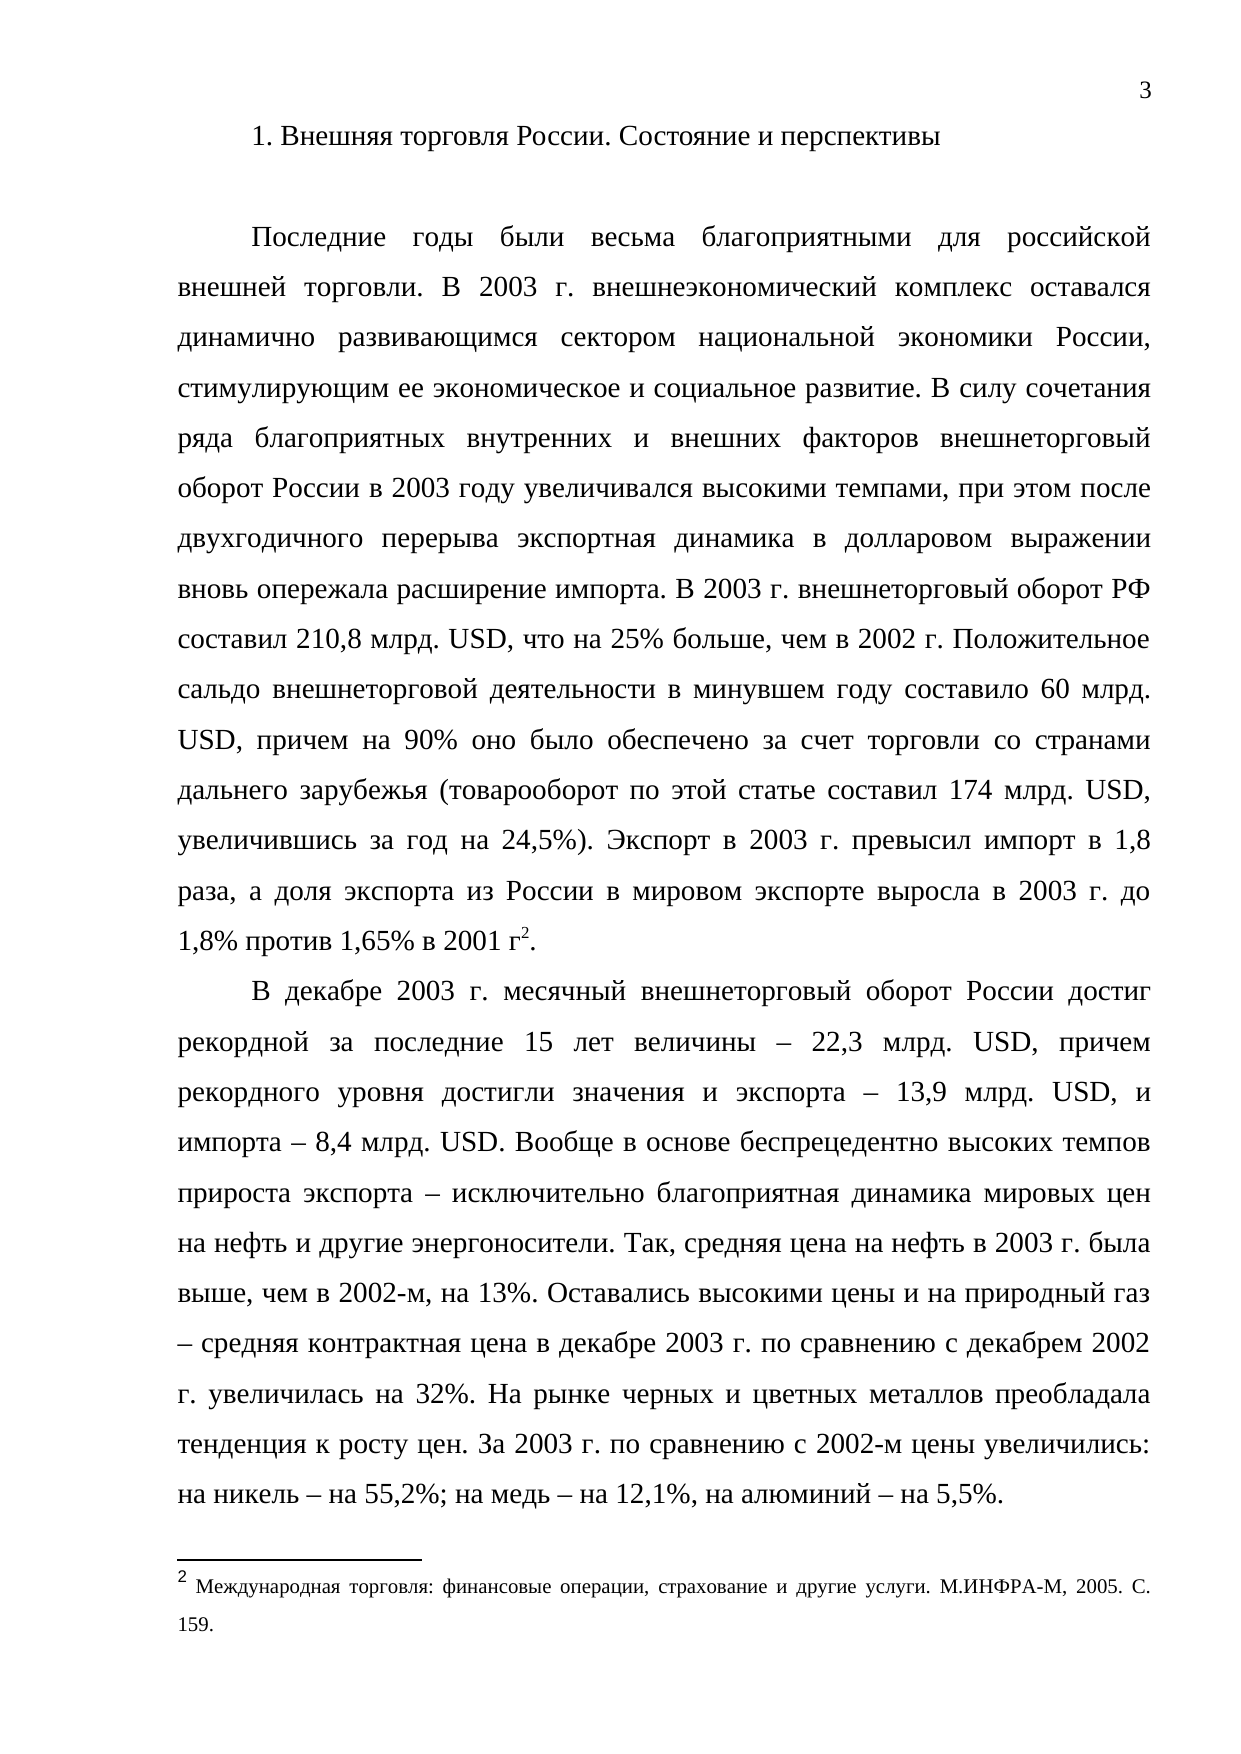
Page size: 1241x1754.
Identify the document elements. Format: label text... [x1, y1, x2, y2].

subtitle 1. Внешняя торговля России. Состояние и перспективы [177, 118, 1152, 152]
text В декабре 2003 г. месячный внешнеторговый оборот России достиг рекордной за последние 15 лет величины – 22,3 млрд. USD, причем рекордного уровня достигли значения и экспорта – 13,9 млрд. USD, и импорта – 8,4 млрд. USD. Вообще в основе беспрецедентно высоких темпов прироста экспорта – исключительно благоприятная динамика мировых цен на нефть и другие энергоносители. Так, средняя цена на нефть в 2003 г. была выше, чем в 2002-м, на 13%. Оставались высокими цены и на природный газ – средняя контрактная цена в декабре 2003 г. по сравнению с декабрем 2002 г. увеличилась на 32%. На рынке черных и цветных металлов преобладала тенденция к росту цен. За 2003 г. по сравнению с 2002-м цены увеличились: на никель – на 55,2%; на медь – на 12,1%, на алюминий – на 5,5%. [177, 973, 1152, 1510]
text Последние годы были весьма благоприятными для российской внешней торговли. В 2003 г. внешнеэкономический комплекс оставался динамично развивающимся сектором национальной экономики России, стимулирующим ее экономическое и социальное развитие. В силу сочетания ряда благоприятных внутренних и внешних факторов внешнеторговый оборот России в 2003 году увеличивался высокими темпами, при этом после двухгодичного перерыва экспортная динамика в долларовом выражении вновь опережала расширение импорта. В 2003 г. внешнеторговый оборот РФ составил 210,8 млрд. USD, что на 25% больше, чем в 2002 г. Положительное сальдо внешнеторговой деятельности в минувшем году составило 60 млрд. USD, причем на 90% оно было обеспечено за счет торговли со странами дальнего зарубежья (товарооборот по этой статье составил 174 млрд. USD, увеличившись за год на 24,5%). Экспорт в 2003 г. превысил импорт в 1,8 раза, а доля экспорта из России в мировом экспорте выросла в 2003 г. до 1,8% против 1,65% в 2001 г. [177, 219, 1152, 957]
